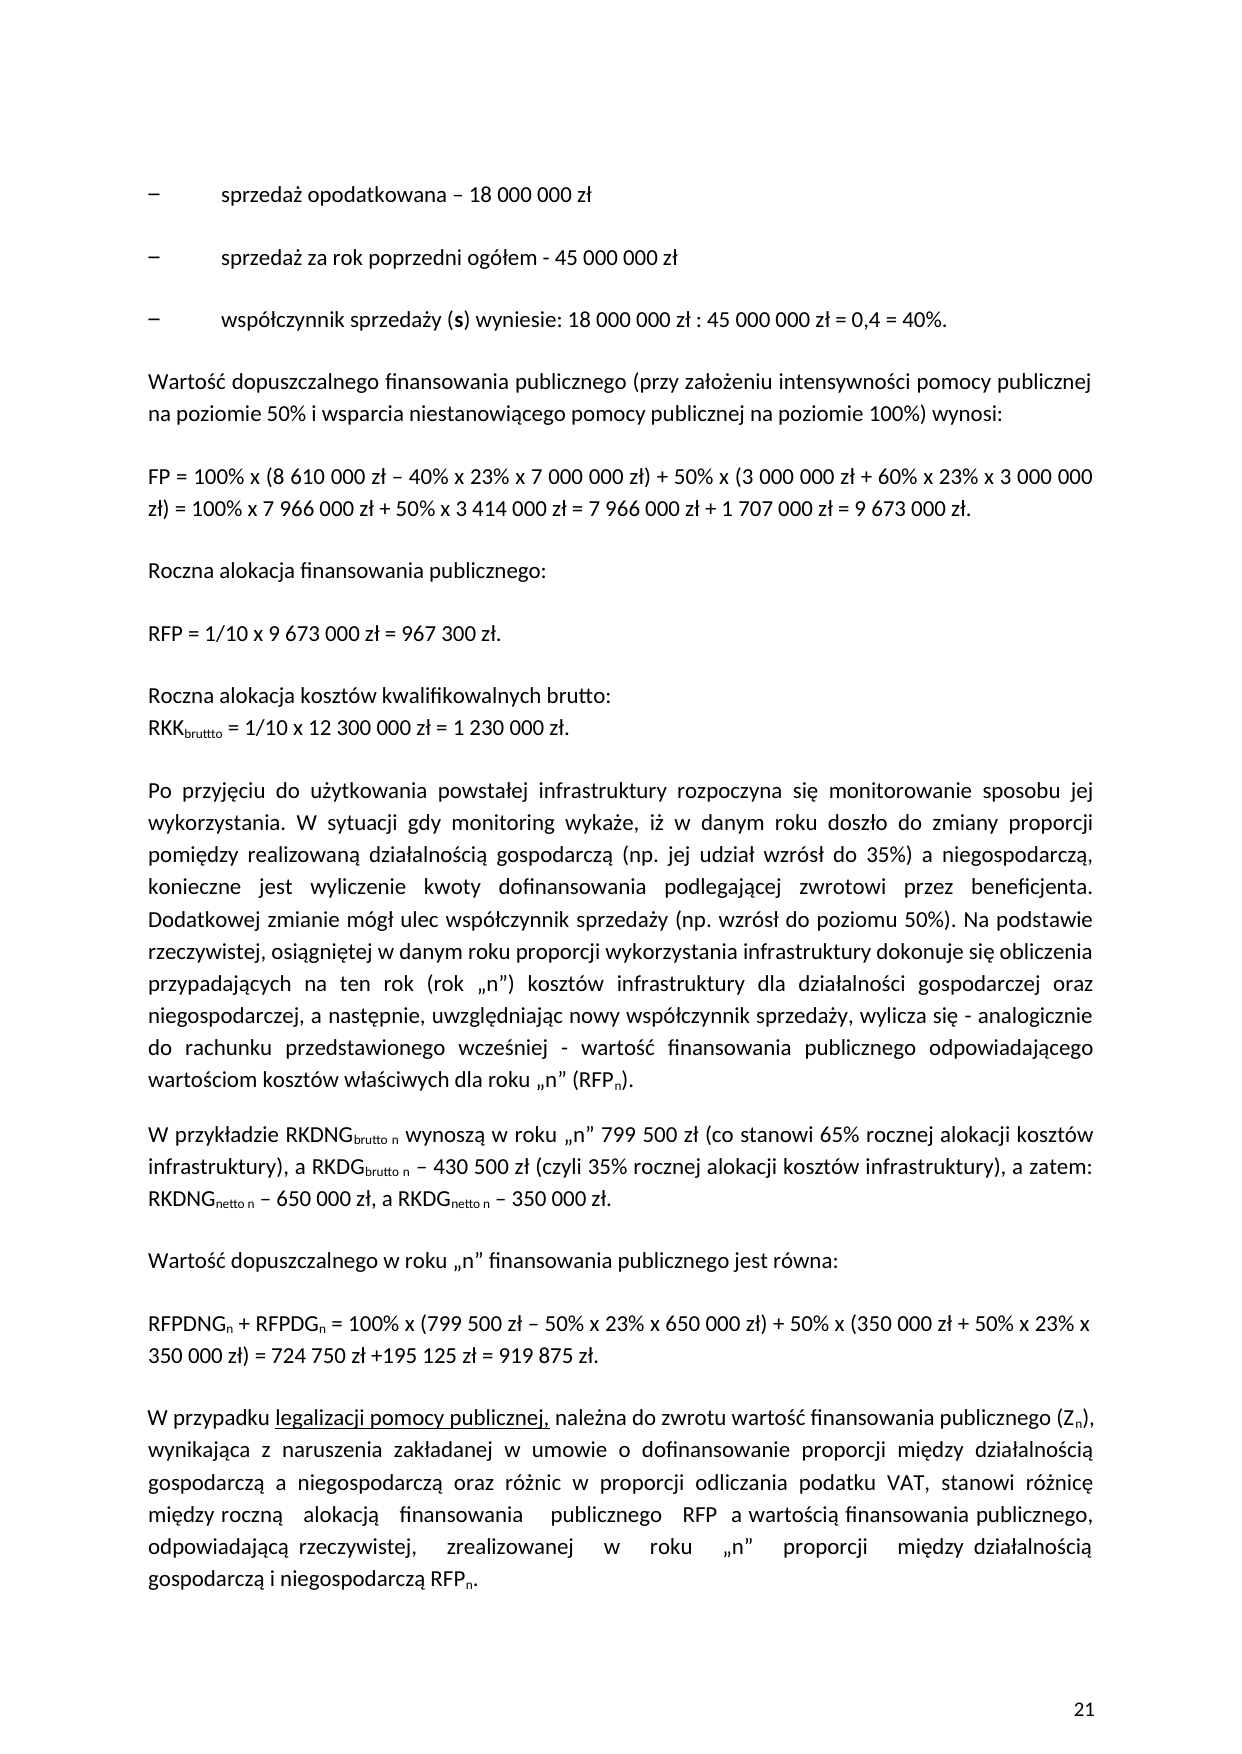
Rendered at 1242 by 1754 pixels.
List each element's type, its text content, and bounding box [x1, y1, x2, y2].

list sprzedaż za rok poprzedni ogółem - 45 000 000 zł [147, 243, 1095, 271]
text RKKbruttto = 1/10 x 12 300 000 zł = 1 230 000 zł. [148, 713, 1095, 742]
text Po przyjęciu do użytkowania powstałej infrastruktury rozpoczyna się monitorowanie sposobu jej wykorzystania. W sytuacji gdy monitoring wykaże, iż w danym roku doszło do zmiany proporcji pomiędzy realizowaną działalnością gospodarczą (np. jej udział wzrósł do 35%) a niegospodarczą, konieczne jest wyliczenie kwoty dofinansowania podlegającej zwrotowi przez beneficjenta. Dodatkowej zmianie mógł ulec współczynnik sprzedaży (np. wzrósł do poziomu 50%). Na podstawie rzeczywistej, osiągniętej w danym roku proporcji wykorzystania infrastruktury dokonuje się obliczenia przypadających na ten rok (rok „n”) kosztów infrastruktury dla działalności gospodarczej oraz niegospodarczej, a następnie, uwzględniając nowy współczynnik sprzedaży, wylicza się - analogicznie do rachunku przedstawionego wcześniej - wartość finansowania publicznego odpowiadającego wartościom kosztów właściwych dla roku „n” (RFPn). [148, 776, 1095, 1094]
list przypadku legalizacji pomocy publicznej, należna do zwrotu wartość finansowania publicznego (Zn), wynikająca z naruszenia zakładanej w umowie o dofinansowanie proporcji między działalnością gospodarczą a niegospodarczą oraz różnic w proporcji odliczania podatku VAT, stanowi różnicę między roczną alokacją finansowania publicznego RFP a wartością finansowania publicznego, odpowiadającą rzeczywistej, zrealizowanej w roku „n” proporcji między działalnością gospodarczą i niegospodarczą RFPn. [147, 1403, 1095, 1592]
list sprzedaż opodatkowana – 18 000 000 zł [147, 180, 1095, 208]
text W przykładzie RKDNGbrutto n wynoszą w roku „n” 799 500 zł (co stanowi 65% rocznej alokacji kosztów infrastruktury), a RKDGbrutto n – 430 500 zł (czyli 35% rocznej alokacji kosztów infrastruktury), a zatem: RKDNGnetto n – 650 000 zł, a RKDGnetto n – 350 000 zł. [148, 1120, 1095, 1212]
text RFPDNGn + RFPDGn = 100% x (799 500 zł – 50% x 23% x 650 000 zł) + 50% x (350 000 zł + 50% x 23% x 350 000 zł) = 724 750 zł +195 125 zł = 919 875 zł. [148, 1309, 1093, 1369]
text Roczna alokacja kosztów kwalifikowalnych brutto: [148, 681, 1095, 709]
text Wartość dopuszczalnego w roku „n” finansowania publicznego jest równa: [148, 1246, 1095, 1274]
text FP = 100% x (8 610 000 zł – 40% x 23% x 7 000 000 zł) + 50% x (3 000 000 zł + 60% x 23% x 3 000 000 zł) = 100% x 7 966 000 zł + 50% x 3 414 000 zł = 7 966 000 zł + 1 707 000 zł = 9 673 000 zł. [148, 462, 1095, 522]
text Roczna alokacja finansowania publicznego: [148, 557, 1095, 584]
list współczynnik sprzedaży (s) wyniesie: 18 000 000 zł : 45 000 000 zł = 0,4 = 40%. [147, 305, 1095, 333]
text RFP = 1/10 x 9 673 000 zł = 967 300 zł. [148, 619, 1095, 647]
text Wartość dopuszczalnego finansowania publicznego (przy założeniu intensywności pomocy publicznej na poziomie 50% i wsparcia niestanowiącego pomocy publicznej na poziomie 100%) wynosi: [148, 367, 1093, 428]
